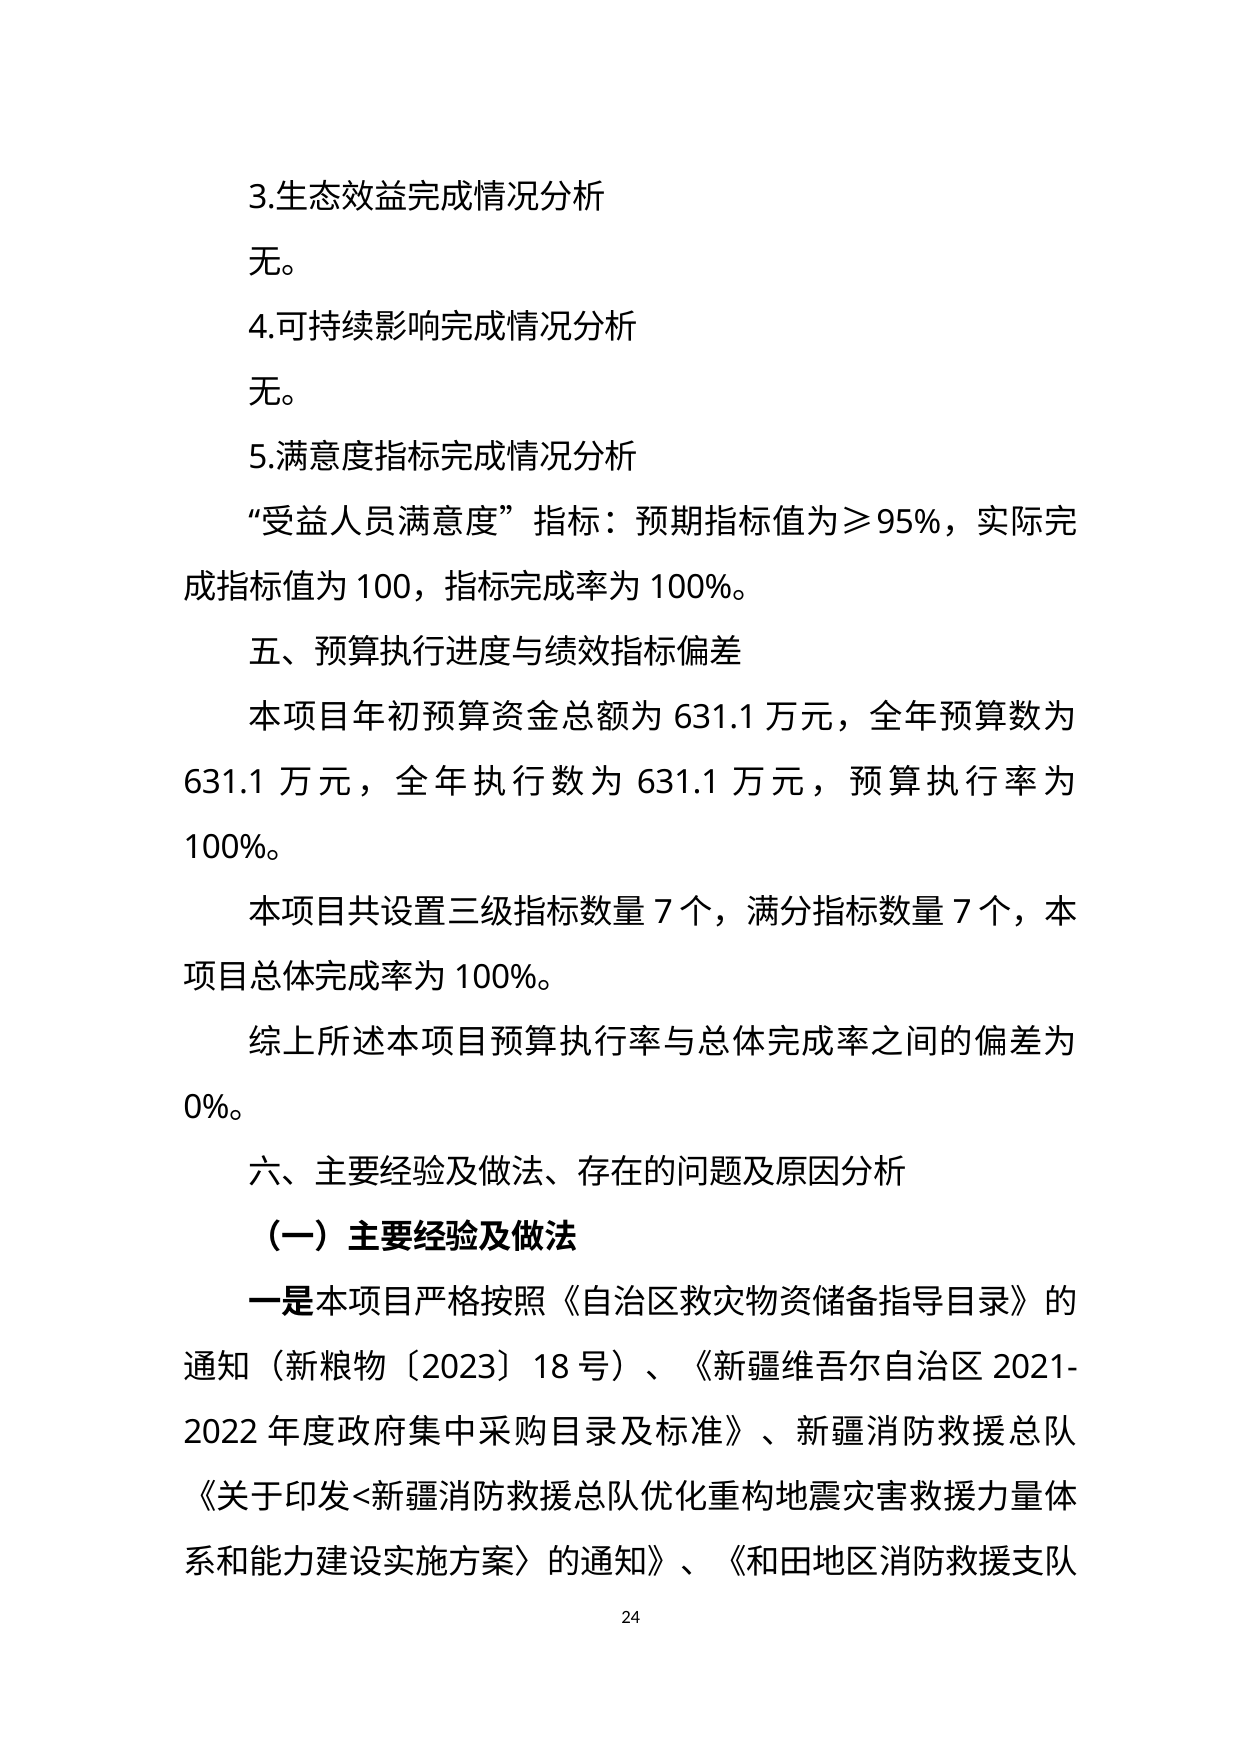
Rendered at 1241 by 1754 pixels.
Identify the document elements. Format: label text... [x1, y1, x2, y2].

text 综上所述本项目预算执行率与总体完成率之间的偏差为0%。 [183, 1007, 1078, 1137]
text 无。 [183, 357, 1078, 422]
text 六、主要经验及做法、存在的问题及原因分析 [183, 1137, 1078, 1202]
text 5.满意度指标完成情况分析 [183, 422, 1078, 487]
text 4.可持续影响完成情况分析 [183, 292, 1078, 357]
text 本项目年初预算资金总额为631.1万元，全年预算数为631.1万元，全年执行数为631.1万元，预算执行率为100%。 [183, 682, 1078, 877]
text 本项目共设置三级指标数量7个，满分指标数量7个，本项目总体完成率为100%。 [183, 877, 1078, 1007]
text 五、预算执行进度与绩效指标偏差 [183, 617, 1078, 682]
text “受益人员满意度”指标：预期指标值为≥95%，实际完成指标值为100，指标完成率为100%。 [183, 487, 1078, 617]
text （一）主要经验及做法 [183, 1202, 1078, 1267]
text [183, 1267, 1078, 1592]
text 3.生态效益完成情况分析 [183, 162, 1078, 227]
text 无。 [183, 227, 1078, 292]
